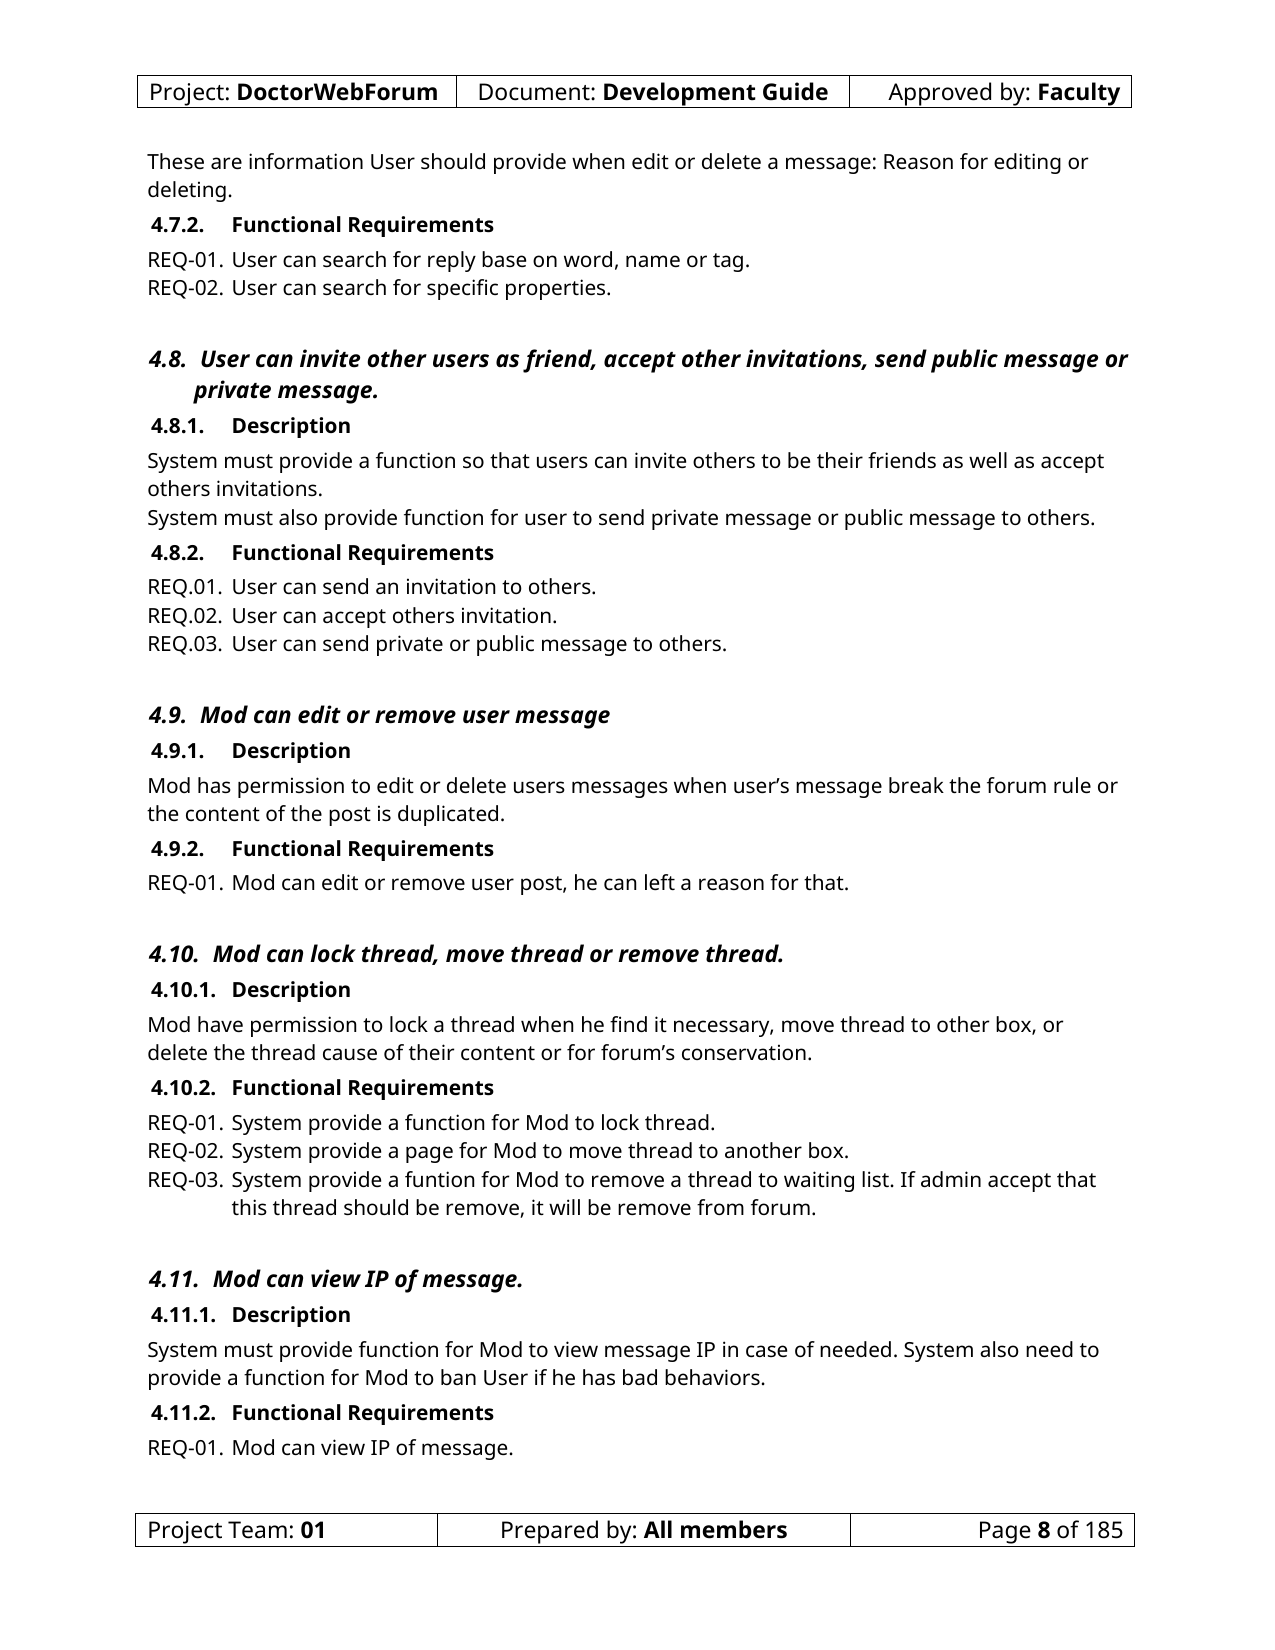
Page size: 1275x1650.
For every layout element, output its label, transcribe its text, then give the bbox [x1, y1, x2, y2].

text System must also provide function for user to send private message or public message to others. [147, 503, 1128, 531]
text System must provide a function so that users can invite others to be their friends as well as accept others invitations. [147, 446, 1128, 503]
list Mod can view IP of message. [147, 1433, 1128, 1461]
subtitle Description [151, 736, 1128, 764]
list User can search for specific properties. [147, 273, 1128, 302]
subtitle Functional Requirements [151, 210, 1128, 238]
list System provide a funtion for Mod to remove a thread to waiting list. If admin accept that this thread should be remove, it will be remove from forum. [147, 1165, 1128, 1222]
subtitle Description [151, 411, 1128, 440]
subtitle Functional Requirements [151, 1398, 1128, 1426]
text These are information User should provide when edit or delete a message: Reason for editing or deleting. [147, 147, 1128, 204]
subtitle Mod can lock thread, move thread or remove thread. [149, 938, 1128, 969]
text Mod have permission to lock a thread when he find it necessary, move thread to other box, or delete the thread cause of their content or for forum’s conservation. [147, 1010, 1128, 1067]
text System must provide function for Mod to view message IP in case of needed. System also need to provide a function for Mod to ban User if he has bad behaviors. [147, 1335, 1128, 1392]
list System provide a function for Mod to lock thread. [147, 1108, 1128, 1136]
subtitle Description [151, 1300, 1128, 1328]
subtitle Description [151, 975, 1128, 1004]
subtitle Functional Requirements [151, 538, 1128, 566]
list Mod can edit or remove user post, he can left a reason for that. [147, 868, 1128, 897]
list System provide a page for Mod to move thread to another box. [147, 1136, 1128, 1165]
list User can accept others invitation. [147, 601, 1128, 629]
subtitle Functional Requirements [151, 834, 1128, 862]
subtitle Mod can view IP of message. [149, 1263, 1128, 1294]
list User can search for reply base on word, name or tag. [147, 245, 1128, 273]
subtitle Functional Requirements [151, 1073, 1128, 1102]
text Mod has permission to edit or delete users messages when user’s message break the forum rule or the content of the post is duplicated. [147, 771, 1128, 828]
list User can send private or public message to others. [147, 629, 1128, 658]
list User can send an invitation to others. [147, 572, 1128, 601]
subtitle User can invite other users as friend, accept other invitations, send public message or private message. [149, 343, 1128, 405]
subtitle Mod can edit or remove user message [149, 698, 1128, 730]
